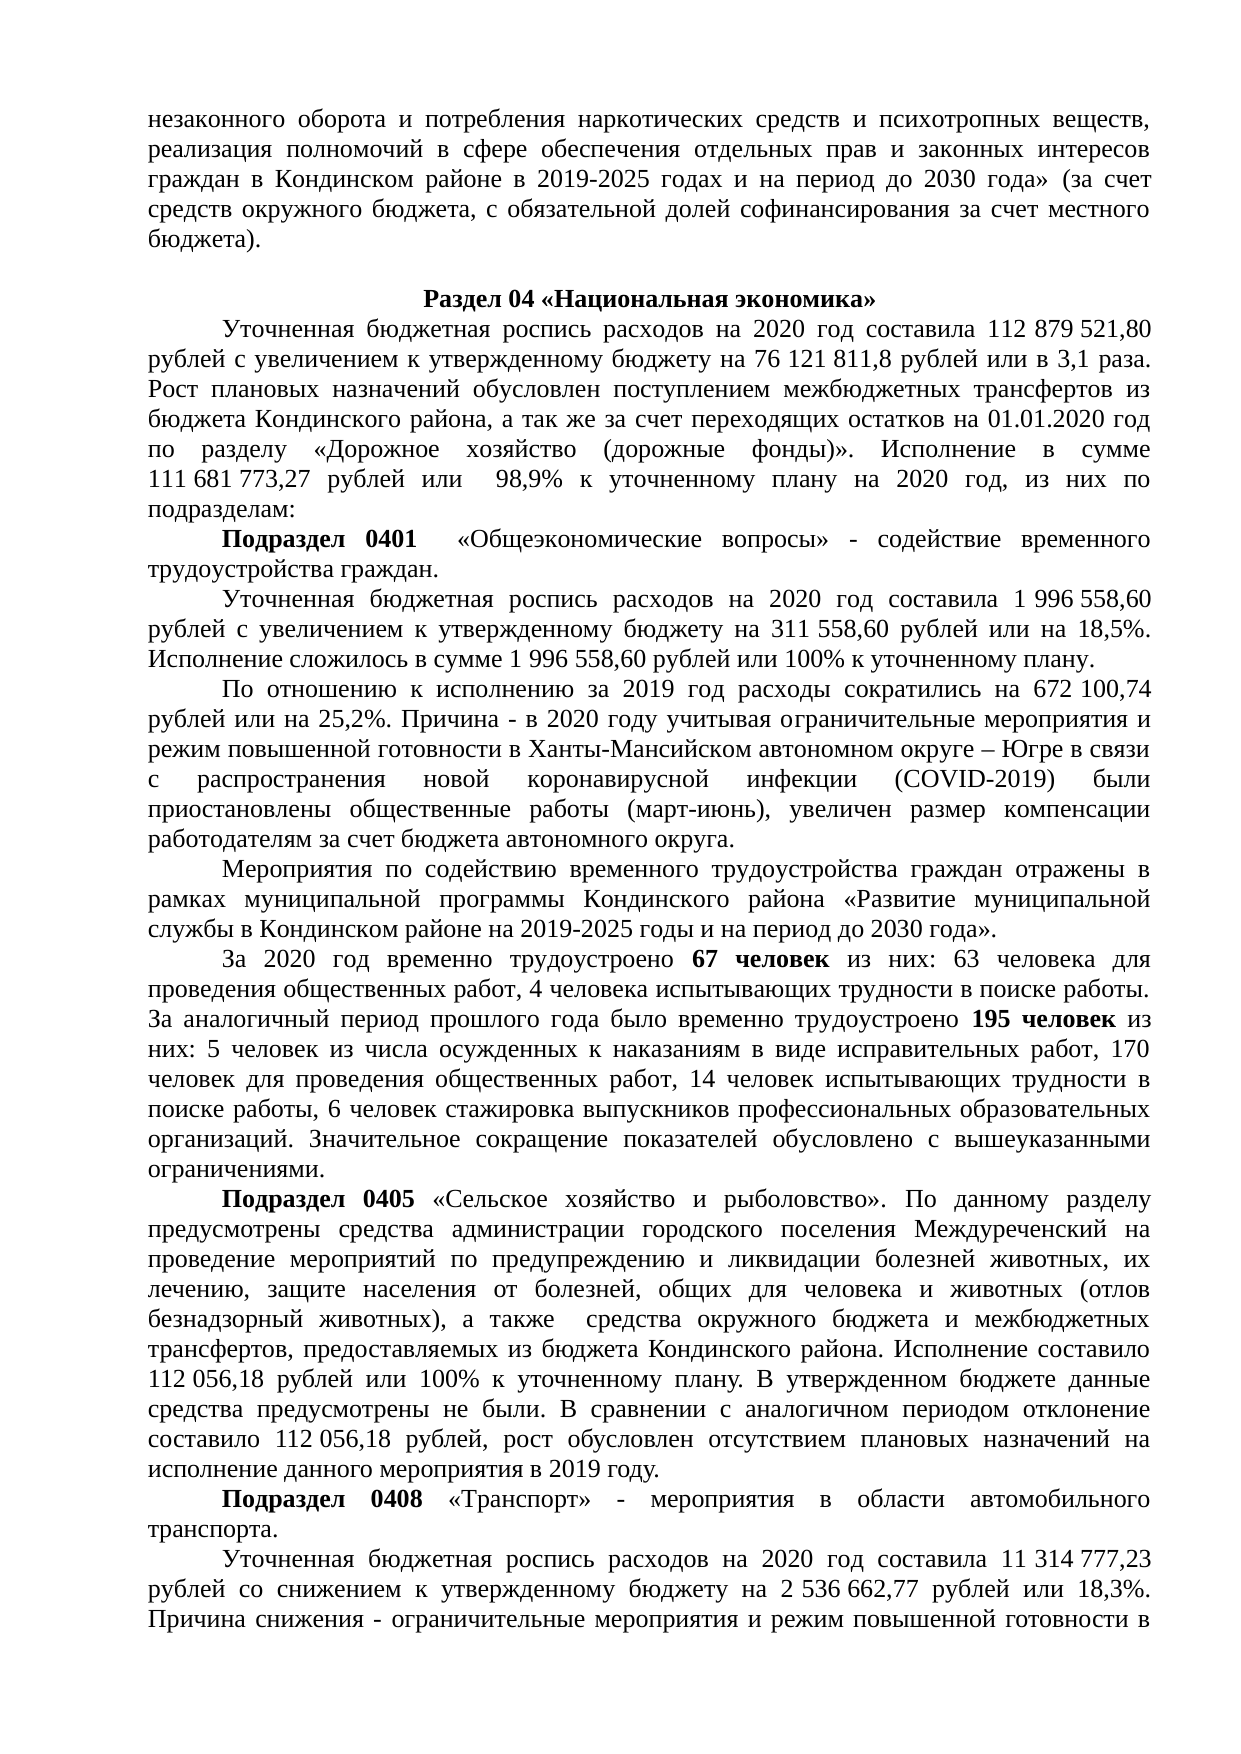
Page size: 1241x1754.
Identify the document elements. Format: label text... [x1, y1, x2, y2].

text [148, 103, 1152, 253]
text Подраздел 0401 «Общеэкономические вопросы» - содействие временного трудоустройства граждан. [148, 523, 1152, 583]
text Уточненная бюджетная роспись расходов на 2020 год составила 112 879 521,80 рублей с увеличением к утвержденному бюджету на 76 121 811,8 рублей или в 3,1 раза. Рост плановых назначений обусловлен поступлением межбюджетных трансфертов из бюджета Кондинского района, а так же за счет переходящих остатков на 01.01.2020 год по разделу «Дорожное хозяйство (дорожные фонды)». Исполнение в сумме 111 681 773,27 рублей или 98,9% к уточненному плану на 2020 год, из них по подразделам: [148, 313, 1152, 523]
text За 2020 год временно трудоустроено 67 человек из них: 63 человека для проведения общественных работ, 4 человека испытывающих трудности в поиске работы. За аналогичный период прошлого года было временно трудоустроено 195 человек из них: 5 человек из числа осужденных к наказаниям в виде исправительных работ, 170 человек для проведения общественных работ, 14 человек испытывающих трудности в поиске работы, 6 человек стажировка выпускников профессиональных образовательных организаций. Значительное сокращение показателей обусловлено с вышеуказанными ограничениями. [148, 943, 1152, 1183]
text Мероприятия по содействию временного трудоустройства граждан отражены в рамках муниципальной программы Кондинского района «Развитие муниципальной службы в Кондинском районе на 2019-2025 годы и на период до 2030 года». [148, 853, 1152, 943]
text Уточненная бюджетная роспись расходов на 2020 год составила 1 996 558,60 рублей с увеличением к утвержденному бюджету на 311 558,60 рублей или на 18,5%. Исполнение сложилось в сумме 1 996 558,60 рублей или 100% к уточненному плану. [148, 583, 1152, 673]
text Подраздел 0408 «Транспорт» - мероприятия в области автомобильного транспорта. [148, 1483, 1152, 1543]
text Раздел 04 «Национальная экономика» [148, 283, 1152, 313]
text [148, 1543, 1152, 1633]
text По отношению к исполнению за 2019 год расходы сократились на 672 100,74 рублей или на 25,2%. Причина - в 2020 году учитывая ограничительные мероприятия и режим повышенной готовности в Ханты-Мансийском автономном округе – Югре в связи с распространения новой коронавирусной инфекции (COVID-2019) были приостановлены общественные работы (март-июнь), увеличен размер компенсации работодателям за счет бюджета автономного округа. [148, 673, 1152, 853]
text Подраздел 0405 «Сельское хозяйство и рыболовство». По данному разделу предусмотрены средства администрации городского поселения Междуреченский на проведение мероприятий по предупреждению и ликвидации болезней животных, их лечению, защите населения от болезней, общих для человека и животных (отлов безнадзорный животных), а также средства окружного бюджета и межбюджетных трансфертов, предоставляемых из бюджета Кондинского района. Исполнение составило 112 056,18 рублей или 100% к уточненному плану. В утвержденном бюджете данные средства предусмотрены не были. В сравнении с аналогичном периодом отклонение составило 112 056,18 рублей, рост обусловлен отсутствием плановых назначений на исполнение данного мероприятия в 2019 году. [148, 1183, 1152, 1483]
